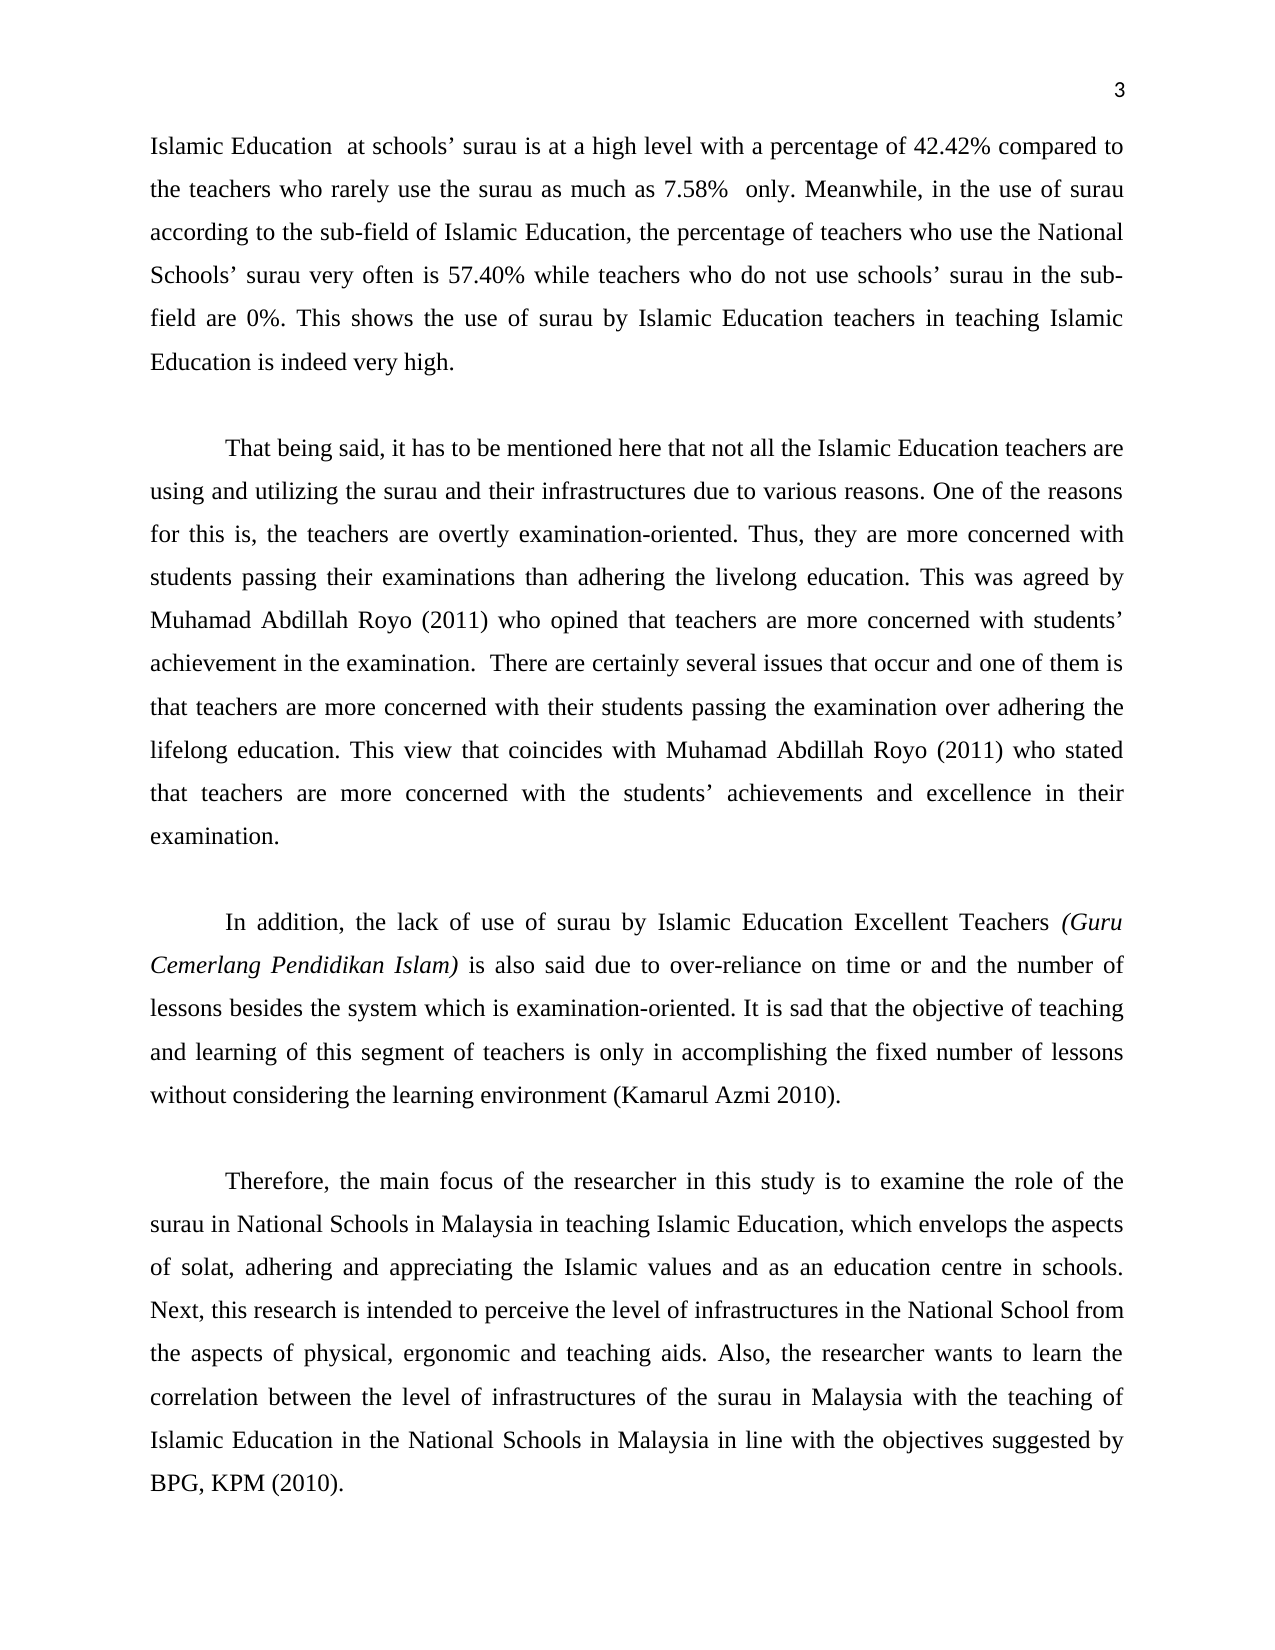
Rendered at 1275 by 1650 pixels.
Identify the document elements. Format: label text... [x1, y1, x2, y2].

text That being said, it has to be mentioned here that not all the Islamic Education teachers are using and utilizing the surau and their infrastructures due to various reasons. One of the reasons for this is, the teachers are overtly examination-oriented. Thus, they are more concerned with students passing their examinations than adhering the livelong education. This was agreed by Muhamad Abdillah Royo (2011) who opined that teachers are more concerned with students’ achievement in the examination. There are certainly several issues that occur and one of them is that teachers are more concerned with their students passing the examination over adhering the lifelong education. This view that coincides with Muhamad Abdillah Royo (2011) who stated that teachers are more concerned with the students’ achievements and excellence in their examination. [150, 433, 1125, 850]
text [150, 131, 1125, 375]
text Therefore, the main focus of the researcher in this study is to examine the role of the surau in National Schools in Malaysia in teaching Islamic Education, which envelops the aspects of solat, adhering and appreciating the Islamic values and as an education centre in schools. Next, this research is intended to perceive the level of infrastructures in the National School from the aspects of physical, ergonomic and teaching aids. Also, the researcher wants to learn the correlation between the level of infrastructures of the surau in Malaysia with the teaching of Islamic Education in the National Schools in Malaysia in line with the objectives suggested by BPG, KPM (2010). [150, 1166, 1125, 1497]
text In addition, the lack of use of surau by Islamic Education Excellent Teachers (Guru Cemerlang Pendidikan Islam) is also said due to over-reliance on time or and the number of lessons besides the system which is examination-oriented. It is sad that the objective of teaching and learning of this segment of teachers is only in accomplishing the fixed number of lessons without considering the learning environment (Kamarul Azmi 2010). [150, 907, 1125, 1108]
